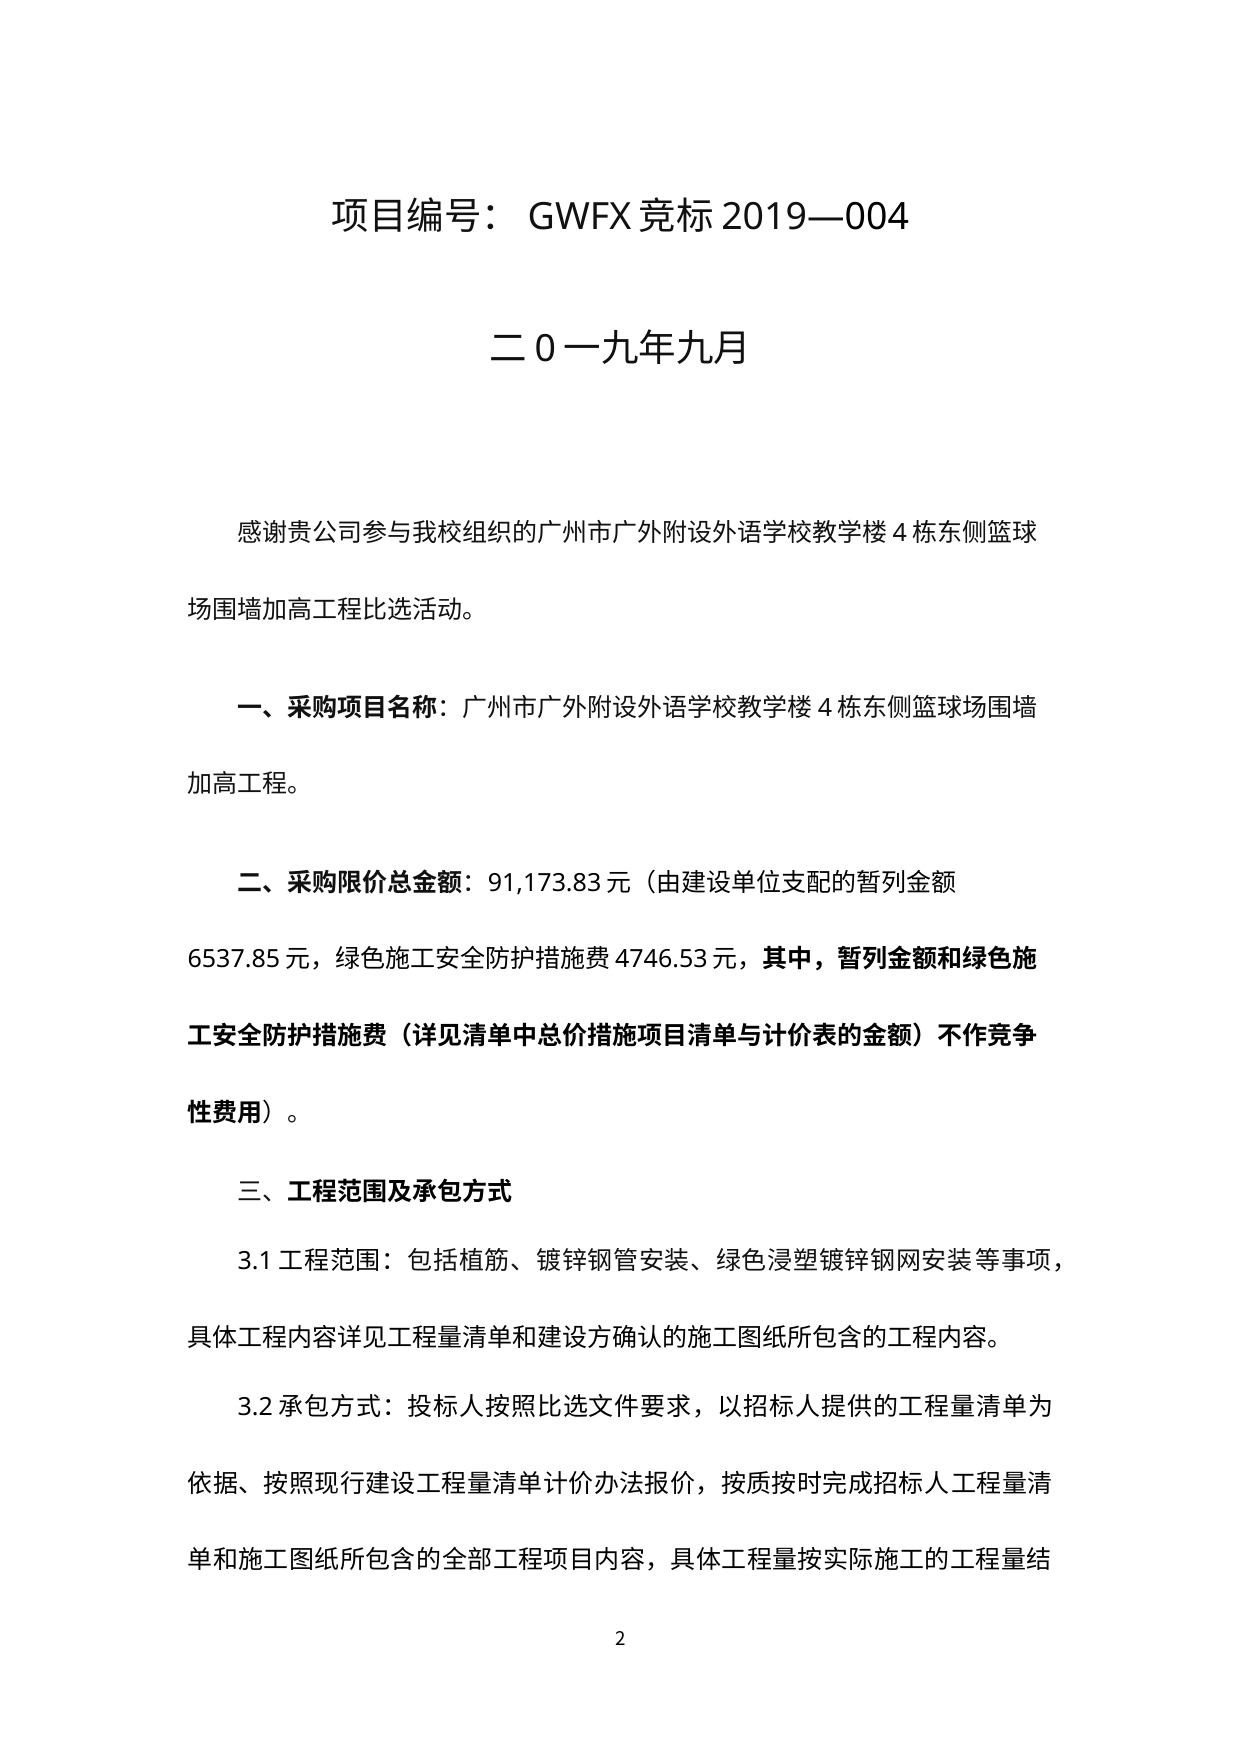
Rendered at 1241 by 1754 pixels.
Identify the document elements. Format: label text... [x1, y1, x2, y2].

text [187, 1379, 1053, 1583]
text 二0一九年九月 [187, 294, 1053, 396]
text 一、采购项目名称：广州市广外附设外语学校教学楼4栋东侧篮球场围墙加高工程。 [187, 680, 1053, 808]
text 二、采购限价总金额：91,173.83元（由建设单位支配的暂列金额6537.85元，绿色施工安全防护措施费4746.53元，其中，暂列金额和绿色施工安全防护措施费（详见清单中总价措施项目清单与计价表的金额）不作竞争性费用）。 [187, 855, 1053, 1136]
text 3.1工程范围：包括植筋、镀锌钢管安装、绿色浸塑镀锌钢网安装等事项，具体工程内容详见工程量清单和建设方确认的施工图纸所包含的工程内容。 [187, 1233, 1053, 1361]
text 感谢贵公司参与我校组织的广州市广外附设外语学校教学楼4栋东侧篮球场围墙加高工程比选活动。 [187, 505, 1053, 633]
text 三、工程范围及承包方式 [187, 1164, 1053, 1215]
text 项目编号： GWFX竞标2019—004 [187, 162, 1053, 264]
